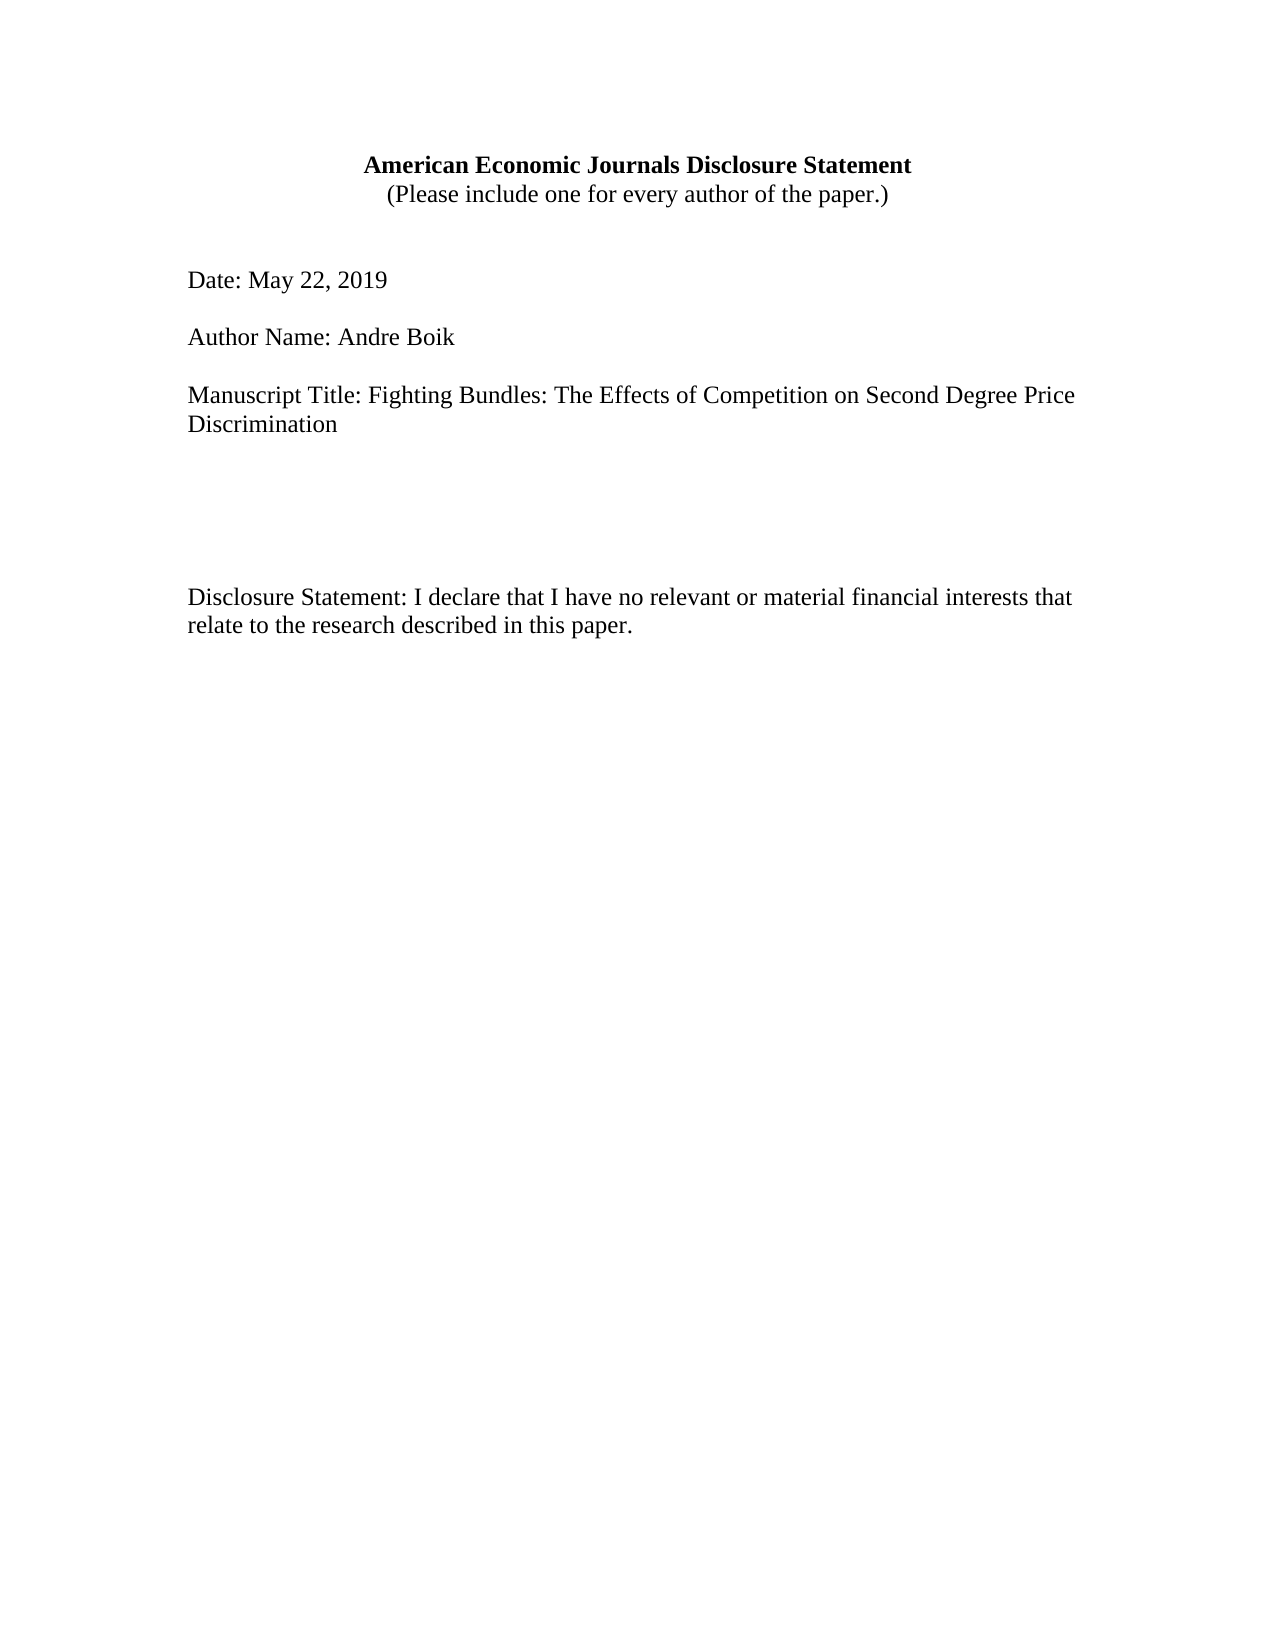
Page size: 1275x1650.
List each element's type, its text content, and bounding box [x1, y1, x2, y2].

text (Please include one for every author of the paper.) [187, 179, 1087, 207]
text Disclosure Statement: I declare that I have no relevant or material financial interests that relate to the research described in this paper. [187, 582, 1087, 639]
text American Economic Journals Disclosure Statement [187, 150, 1087, 179]
text Author Name: Andre Boik [187, 322, 1087, 351]
text Date: May 22, 2019 [187, 265, 1087, 294]
text Manuscript Title: Fighting Bundles: The Effects of Competition on Second Degree Price Discrimination [187, 380, 1087, 437]
